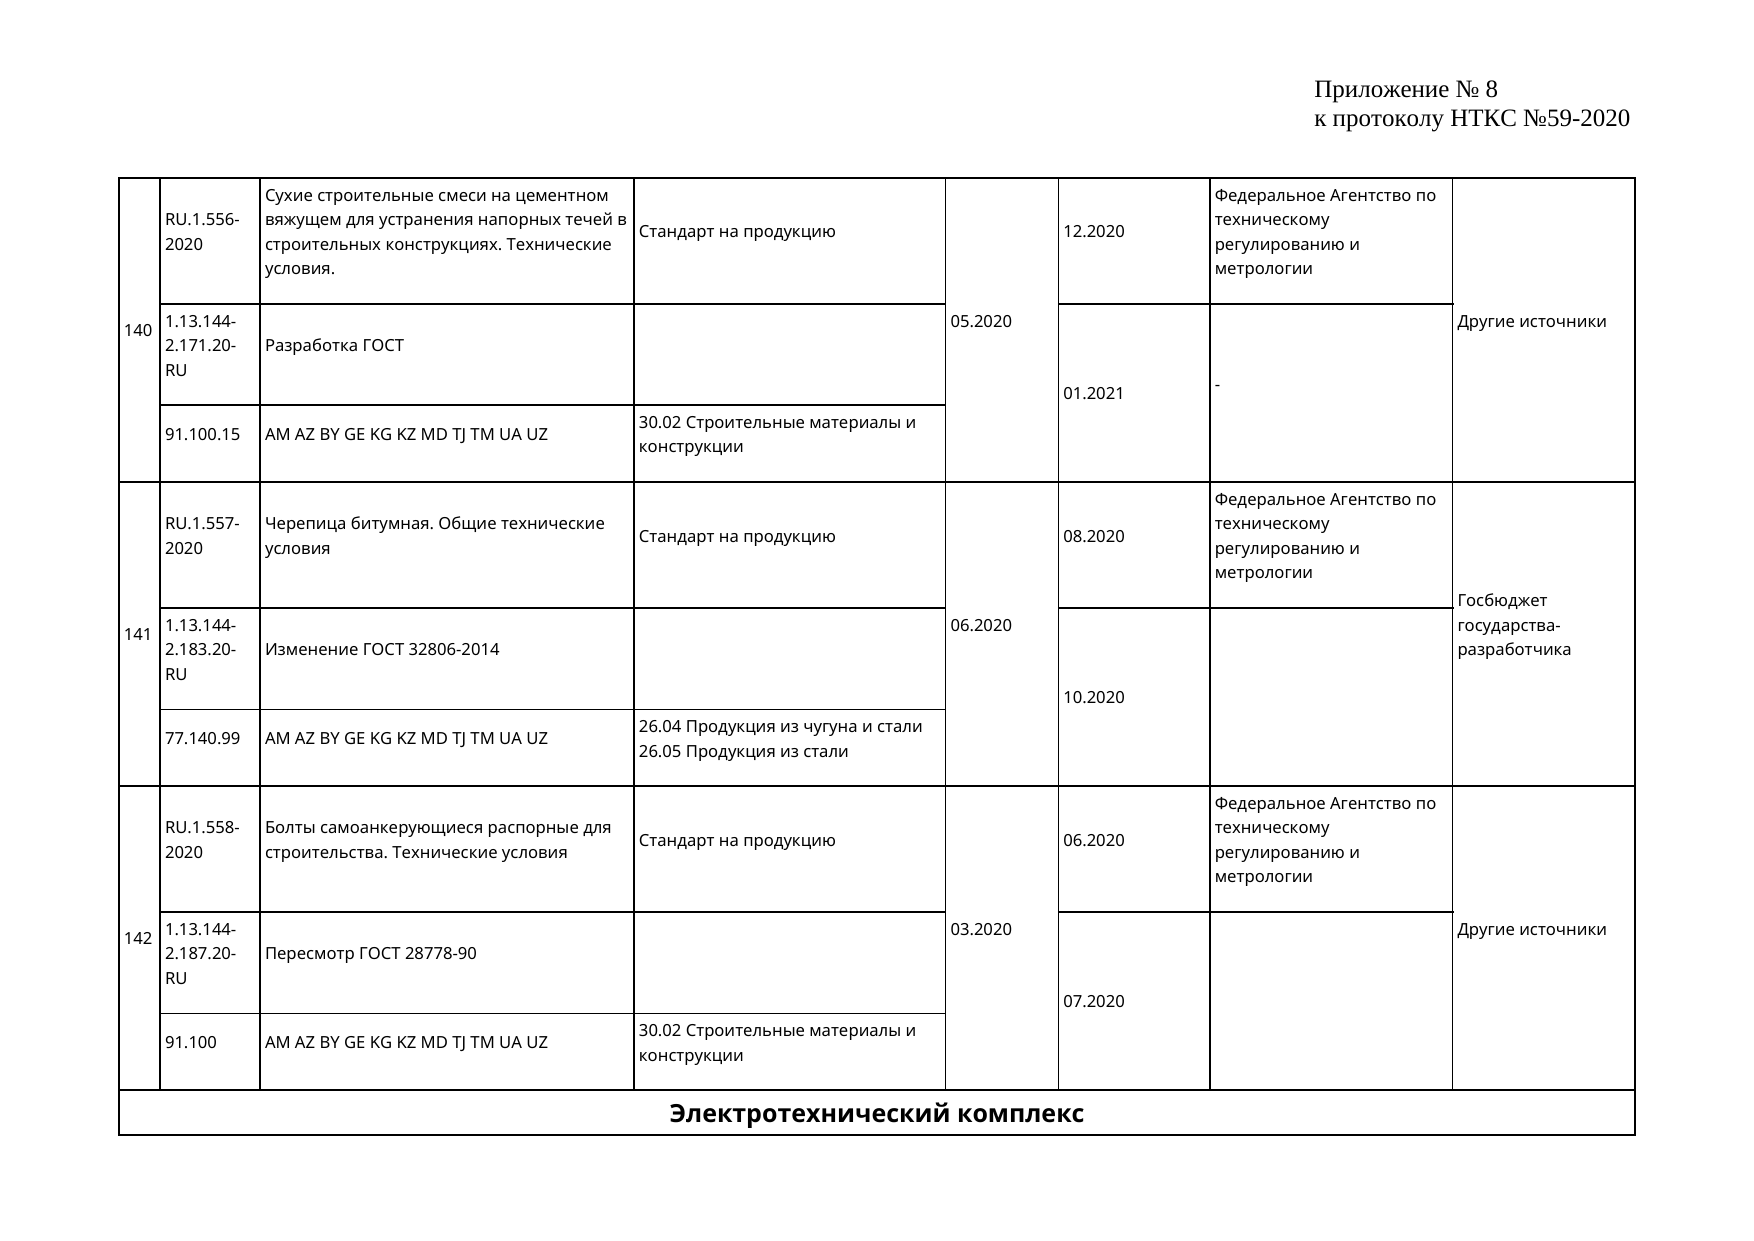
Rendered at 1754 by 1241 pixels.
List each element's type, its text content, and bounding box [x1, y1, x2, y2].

table_cell 140 [120, 179, 159, 481]
table_cell Изменение ГОСТ 32806-2014 [261, 609, 633, 708]
table_cell 30.02 Строительные материалы и конструкции [635, 406, 945, 481]
table_cell Черепица битумная. Общие технические условия [261, 483, 633, 607]
table_cell 30.02 Строительные материалы и конструкции [635, 1014, 945, 1089]
table_cell 03.2020 [946, 787, 1058, 1089]
table_cell [1211, 609, 1452, 785]
table_cell - [1211, 305, 1452, 481]
table_cell Федеральное Агентство по техническому регулированию и метрологии [1211, 787, 1452, 911]
table_cell RU.1.556-2020 [161, 179, 259, 303]
table_cell Госбюджет государства-разработчика [1453, 483, 1634, 785]
table_cell 06.2020 [946, 483, 1058, 785]
table_cell Федеральное Агентство по техническому регулированию и метрологии [1211, 483, 1452, 607]
table_cell Пересмотр ГОСТ 28778-90 [261, 913, 633, 1012]
table_cell Другие источники [1453, 179, 1634, 481]
table_cell Другие источники [1453, 787, 1634, 1089]
table_cell 08.2020 [1059, 483, 1209, 607]
table_cell 12.2020 [1059, 179, 1209, 303]
table_cell [635, 305, 945, 404]
table_cell [635, 913, 945, 1012]
table_cell 91.100 [161, 1014, 259, 1089]
table_cell [635, 609, 945, 708]
table_cell AM AZ BY GE KG KZ MD TJ TM UA UZ [261, 406, 633, 481]
table_cell 26.04 Продукция из чугуна и стали 26.05 Продукция из стали [635, 710, 945, 785]
table_cell 142 [120, 787, 159, 1089]
table_cell Стандарт на продукцию [635, 179, 945, 303]
table_cell 05.2020 [946, 179, 1058, 481]
table_cell Болты самоанкерующиеся распорные для строительства. Технические условия [261, 787, 633, 911]
table_cell 06.2020 [1059, 787, 1209, 911]
table_cell AM AZ BY GE KG KZ MD TJ TM UA UZ [261, 1014, 633, 1089]
table_cell Федеральное Агентство по техническому регулированию и метрологии [1211, 179, 1452, 303]
table_cell RU.1.557-2020 [161, 483, 259, 607]
table_cell 1.13.144-2.171.20-RU [161, 305, 259, 404]
table_cell Электротехнический комплекс [120, 1091, 1634, 1134]
table_cell 07.2020 [1059, 913, 1209, 1089]
table_cell 77.140.99 [161, 710, 259, 785]
table_cell 01.2021 [1059, 305, 1209, 481]
table_cell Стандарт на продукцию [635, 787, 945, 911]
table_cell 1.13.144-2.187.20-RU [161, 913, 259, 1012]
table_cell 1.13.144-2.183.20-RU [161, 609, 259, 708]
table_cell 10.2020 [1059, 609, 1209, 785]
table_cell RU.1.558-2020 [161, 787, 259, 911]
table_cell Сухие строительные смеси на цементном вяжущем для устранения напорных течей в строительных конструкциях. Технические условия. [261, 179, 633, 303]
table_cell 91.100.15 [161, 406, 259, 481]
table_cell Стандарт на продукцию [635, 483, 945, 607]
table_cell 141 [120, 483, 159, 785]
table_cell AM AZ BY GE KG KZ MD TJ TM UA UZ [261, 710, 633, 785]
table_cell [1211, 913, 1452, 1089]
table_cell Разработка ГОСТ [261, 305, 633, 404]
